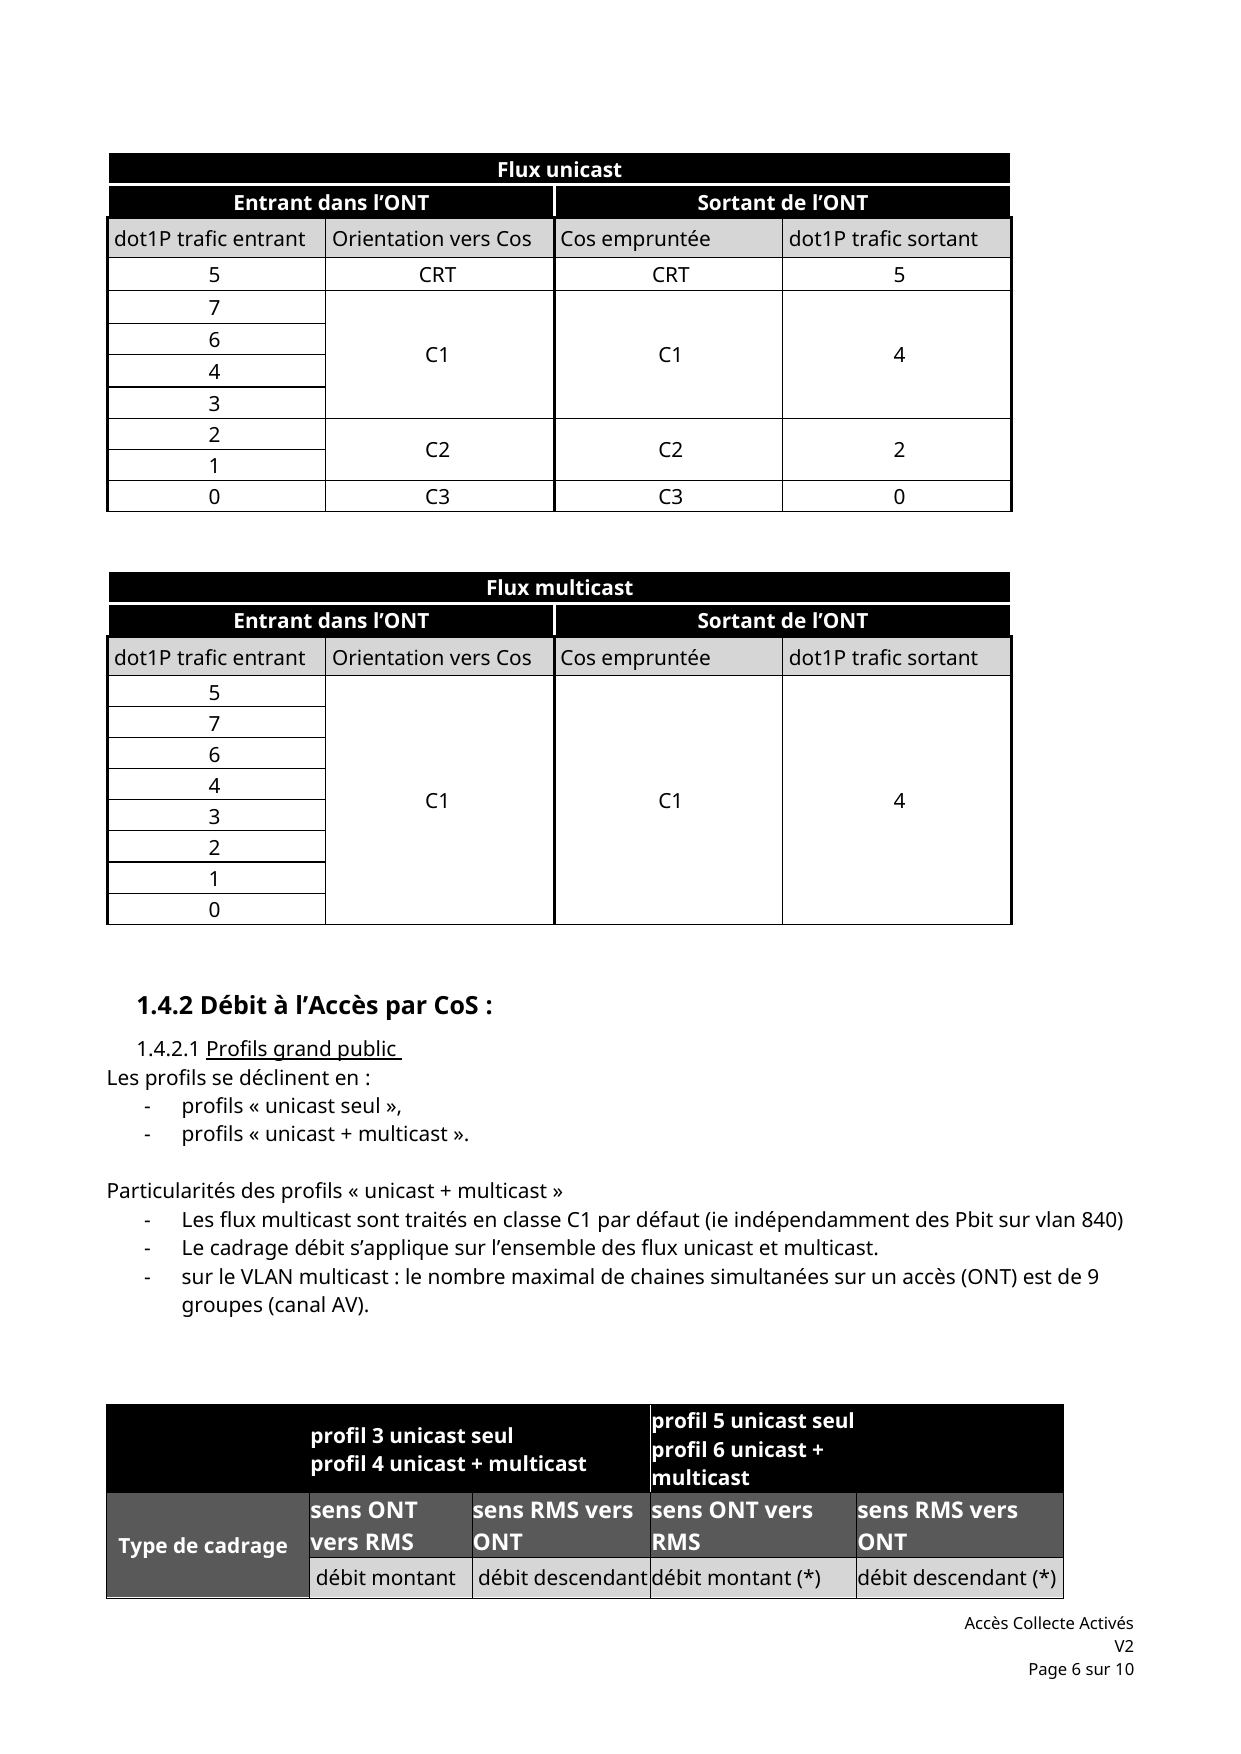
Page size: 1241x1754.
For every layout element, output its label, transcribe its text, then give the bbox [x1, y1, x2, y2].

table_header profil 5 unicast seul profil 6 unicast + multicast [651, 1405, 856, 1492]
table_cell C1 [326, 291, 553, 417]
text Particularités des profils « unicast + multicast » [106, 1176, 1134, 1205]
table_cell C3 [326, 481, 553, 511]
table_cell 5 [109, 258, 325, 290]
table_cell 2 [109, 831, 325, 861]
table_cell CRT [556, 258, 782, 290]
table_cell 0 [109, 894, 325, 923]
table_cell 0 [109, 481, 325, 511]
table_cell sens RMS vers ONT [473, 1493, 650, 1557]
table_cell 7 [109, 707, 325, 737]
table_cell dot1P trafic entrant [109, 638, 325, 675]
table_cell débit montant (*) [310, 1558, 472, 1597]
table_cell sens ONT vers RMS [310, 1493, 472, 1557]
table_cell 0 [783, 481, 1010, 511]
table_header Flux unicast [109, 153, 1010, 183]
table_cell 3 [109, 388, 325, 417]
table_cell dot1P trafic sortant [783, 638, 1010, 675]
table_cell 5 [109, 676, 325, 706]
list profils « unicast seul », [144, 1091, 1134, 1119]
list sur le VLAN multicast : le nombre maximal de chaines simultanées sur un accès (ONT) est de 9 groupes (canal AV). [144, 1262, 1134, 1319]
table_cell 1 [109, 863, 325, 892]
table_cell 1 [109, 450, 325, 479]
table_header [107, 1405, 309, 1492]
table_cell 2 [783, 419, 1010, 479]
table_cell débit montant (*) [651, 1558, 856, 1597]
list Le cadrage débit s’applique sur l’ensemble des flux unicast et multicast. [144, 1233, 1134, 1262]
table_cell dot1P trafic sortant [783, 219, 1010, 257]
table_cell 5 [783, 258, 1010, 290]
table_cell Sortant de l’ONT [556, 186, 1010, 216]
table_cell C2 [556, 419, 782, 479]
table_cell sens ONT vers RMS [651, 1493, 856, 1557]
table_cell C3 [556, 481, 782, 511]
table_cell Type de cadrage [107, 1493, 309, 1597]
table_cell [473, 1558, 650, 1597]
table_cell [857, 1558, 1063, 1597]
subtitle Débit à l’Accès par CoS : [136, 988, 1134, 1022]
table_cell 6 [109, 738, 325, 768]
subtitle Profils grand public [136, 1034, 1134, 1063]
table_header Flux multicast [109, 572, 1010, 602]
table_header profil 3 unicast seul profil 4 unicast + multicast [310, 1405, 650, 1492]
table_cell Cos empruntée [556, 219, 782, 257]
table_cell dot1P trafic entrant [109, 219, 325, 257]
table_cell 3 [109, 800, 325, 830]
table_cell Orientation vers Cos [326, 219, 553, 257]
table_cell C1 [326, 676, 553, 923]
table_cell Cos empruntée [556, 638, 782, 675]
table_cell Orientation vers Cos [326, 638, 553, 675]
text Les profils se déclinent en : [106, 1063, 1134, 1091]
table_cell Entrant dans l’ONT [109, 186, 553, 216]
table_cell C1 [556, 676, 782, 923]
list Les flux multicast sont traités en classe C1 par défaut (ie indépendamment des Pbit sur vlan 840) [144, 1205, 1134, 1233]
table_cell 4 [109, 769, 325, 799]
list profils « unicast + multicast ». [144, 1119, 1134, 1148]
table_cell C1 [556, 291, 782, 417]
table_cell Sortant de l’ONT [556, 605, 1010, 635]
table_cell 2 [109, 419, 325, 448]
table_header [857, 1405, 1063, 1492]
table_cell C2 [326, 419, 553, 479]
table_cell 4 [783, 676, 1010, 923]
table_cell 7 [109, 291, 325, 323]
table_cell 4 [783, 291, 1010, 417]
table_cell CRT [326, 258, 553, 290]
table_cell sens RMS vers ONT [857, 1493, 1063, 1557]
table_cell 6 [109, 324, 325, 354]
table_cell 4 [109, 355, 325, 386]
table_cell Entrant dans l’ONT [109, 605, 553, 635]
